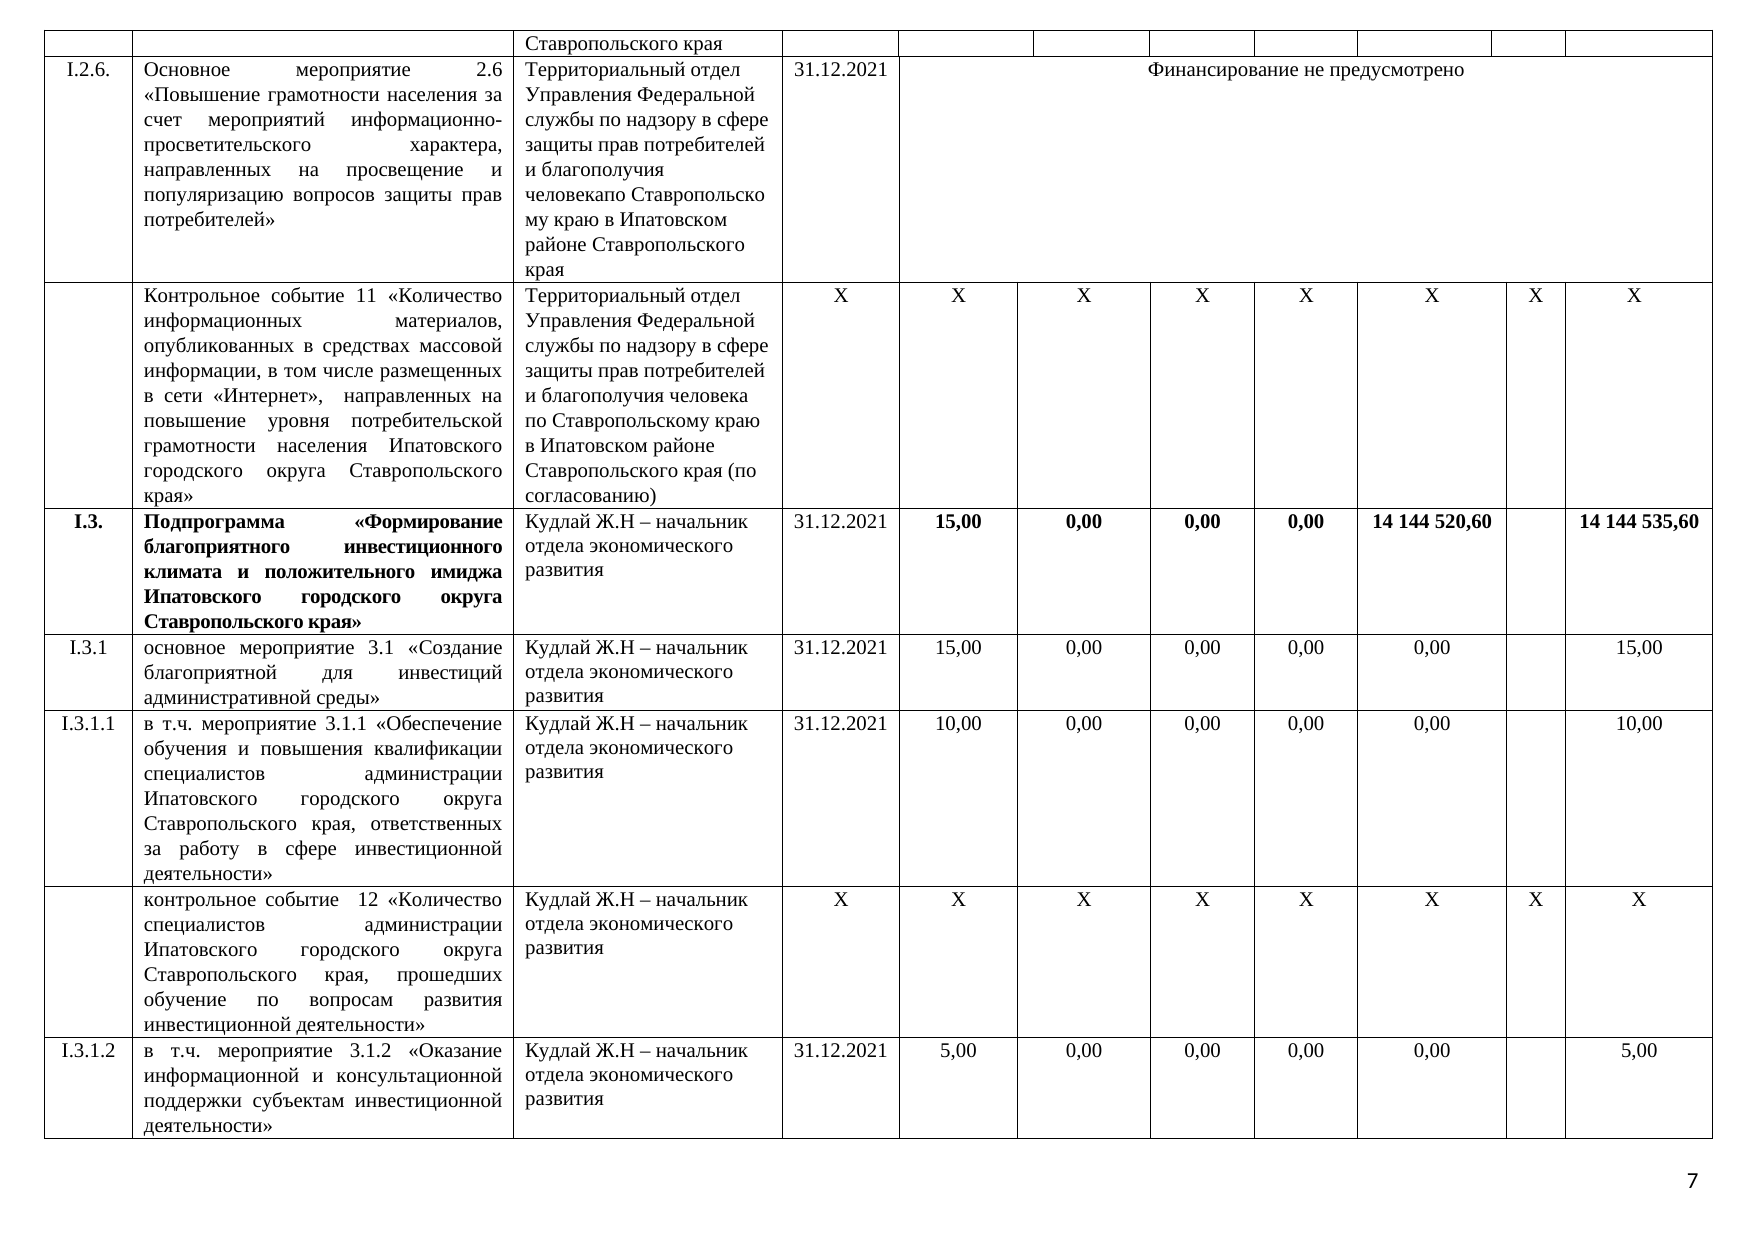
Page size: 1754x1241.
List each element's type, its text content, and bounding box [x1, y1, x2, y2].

table_cell контрольное событие 12 «Количество специалистов администрации Ипатовского городского округа Ставропольского края, прошедших обучение по вопросам развития инвестиционной деятельности» [133, 887, 513, 1037]
table_cell Х [1255, 887, 1357, 1037]
table_cell 5,00 [1566, 1038, 1712, 1138]
table_cell Х [1566, 283, 1712, 508]
table_cell 0,00 [1358, 1038, 1506, 1138]
table_cell Х [1255, 283, 1357, 508]
table_cell 31.12.2021 [783, 1038, 899, 1138]
table_cell 14 144 520,60 [1358, 509, 1506, 634]
table_cell Х [1151, 283, 1254, 508]
table_cell 15,00 [900, 509, 1017, 634]
table_cell Х [1566, 887, 1712, 1037]
table_cell Х [1255, 31, 1357, 56]
table_cell 0,00 [1255, 509, 1357, 634]
table_cell Подпрограмма «Формирование благоприятного инвестиционного климата и положительного имиджа Ипатовского городского округа Ставропольского края» [133, 509, 513, 634]
table_cell 15,00 [900, 635, 1017, 710]
table_cell 31.12.2021 [783, 711, 899, 886]
table_cell 0,00 [1151, 635, 1254, 710]
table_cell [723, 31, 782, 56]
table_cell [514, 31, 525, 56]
table_cell [1507, 1038, 1565, 1138]
table_cell Х [900, 283, 1017, 508]
table_cell [45, 887, 132, 1037]
table_cell 14 144 535,60 [1566, 509, 1712, 634]
table_cell 0,00 [1151, 509, 1254, 634]
table_cell Х [899, 31, 1033, 56]
table_cell 0,00 [1255, 635, 1357, 710]
table_cell 31.12.2021 [783, 509, 899, 634]
table_cell [1507, 509, 1565, 634]
table_cell Х [1034, 31, 1149, 56]
table_cell 15,00 [1566, 635, 1712, 710]
table_cell 0,00 [1255, 1038, 1357, 1138]
table_cell Кудлай Ж.Н – начальник отдела экономического развития [514, 509, 782, 634]
table_cell Х [1358, 283, 1506, 508]
table_cell 0,00 [1018, 635, 1150, 710]
table_cell Контрольное событие 11 «Количество информационных материалов, опубликованных в средствах массовой информации, в том числе размещенных в сети «Интернет», направленных на повышение уровня потребительской грамотности населения Ипатовского городского округа Ставропольского края» [133, 283, 513, 508]
table_cell Кудлай Ж.Н – начальник отдела экономического развития [514, 711, 782, 886]
table_cell Х [1492, 31, 1565, 56]
table_cell 31.12.2021 [783, 635, 899, 710]
table_cell I.3.1.1 [45, 711, 132, 886]
table_cell Х [1151, 887, 1254, 1037]
table_cell 10,00 [1566, 711, 1712, 886]
table_cell I.2.6. [45, 57, 132, 282]
table_cell 10,00 [900, 711, 1017, 886]
table_cell [1507, 635, 1565, 710]
table_cell Территориальный отдел Управления Федеральной службы по надзору в сфере защиты прав потребителей и благополучия человека по Ставропольскому краю в Ипатовском районе Ставропольского края (по согласованию) [514, 283, 782, 508]
table_cell 0,00 [1018, 509, 1150, 634]
table_cell 0,00 [1018, 711, 1150, 886]
table_cell 31.12.2021 [783, 57, 899, 282]
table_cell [133, 31, 513, 56]
table_cell 5,00 [900, 1038, 1017, 1138]
table_cell 0,00 [1151, 1038, 1254, 1138]
table_cell Х [900, 887, 1017, 1037]
table_cell Финансирование не предусмотрено [900, 57, 1712, 282]
table_cell I.3.1 [45, 635, 132, 710]
table_cell основное мероприятие 3.1 «Создание благоприятной для инвестиций административной среды» [133, 635, 513, 710]
table_cell Х [1358, 31, 1491, 56]
table_cell в т.ч. мероприятие 3.1.2 «Оказание информационной и консультационной поддержки субъектам инвестиционной деятельности» [133, 1038, 513, 1138]
table_cell Х [1507, 887, 1565, 1037]
table_cell Х [783, 283, 899, 508]
table_cell Х [1018, 887, 1150, 1037]
table_cell [45, 283, 132, 508]
table_cell Кудлай Ж.Н – начальник отдела экономического развития [514, 635, 782, 710]
table_cell в т.ч. мероприятие 3.1.1 «Обеспечение обучения и повышения квалификации специалистов администрации Ипатовского городского округа Ставропольского края, ответственных за работу в сфере инвестиционной деятельности» [133, 711, 513, 886]
table_cell [45, 31, 132, 56]
table_cell 0,00 [1151, 711, 1254, 886]
table_cell Х [1507, 283, 1565, 508]
table_cell Х [783, 887, 899, 1037]
table_cell Основное мероприятие 2.6 «Повышение грамотности населения за счет мероприятий информационно- просветительского характера, направленных на просвещение и популяризацию вопросов защиты прав потребителей» [133, 57, 513, 282]
table_cell 0,00 [1018, 1038, 1150, 1138]
table_cell Х [783, 31, 898, 56]
table_cell 0,00 [1358, 635, 1506, 710]
table_cell I.3. [45, 509, 132, 634]
table_cell Х [1566, 31, 1712, 56]
table_cell 0,00 [1255, 711, 1357, 886]
table_cell 0,00 [1358, 711, 1506, 886]
table_cell Кудлай Ж.Н – начальник отдела экономического развития [514, 887, 782, 1037]
table_cell Х [1150, 31, 1254, 56]
table_cell I.3.1.2 [45, 1038, 132, 1138]
table_cell Х [1018, 283, 1150, 508]
table_cell Х [1358, 887, 1506, 1037]
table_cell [514, 1038, 782, 1138]
table_cell [1507, 711, 1565, 886]
